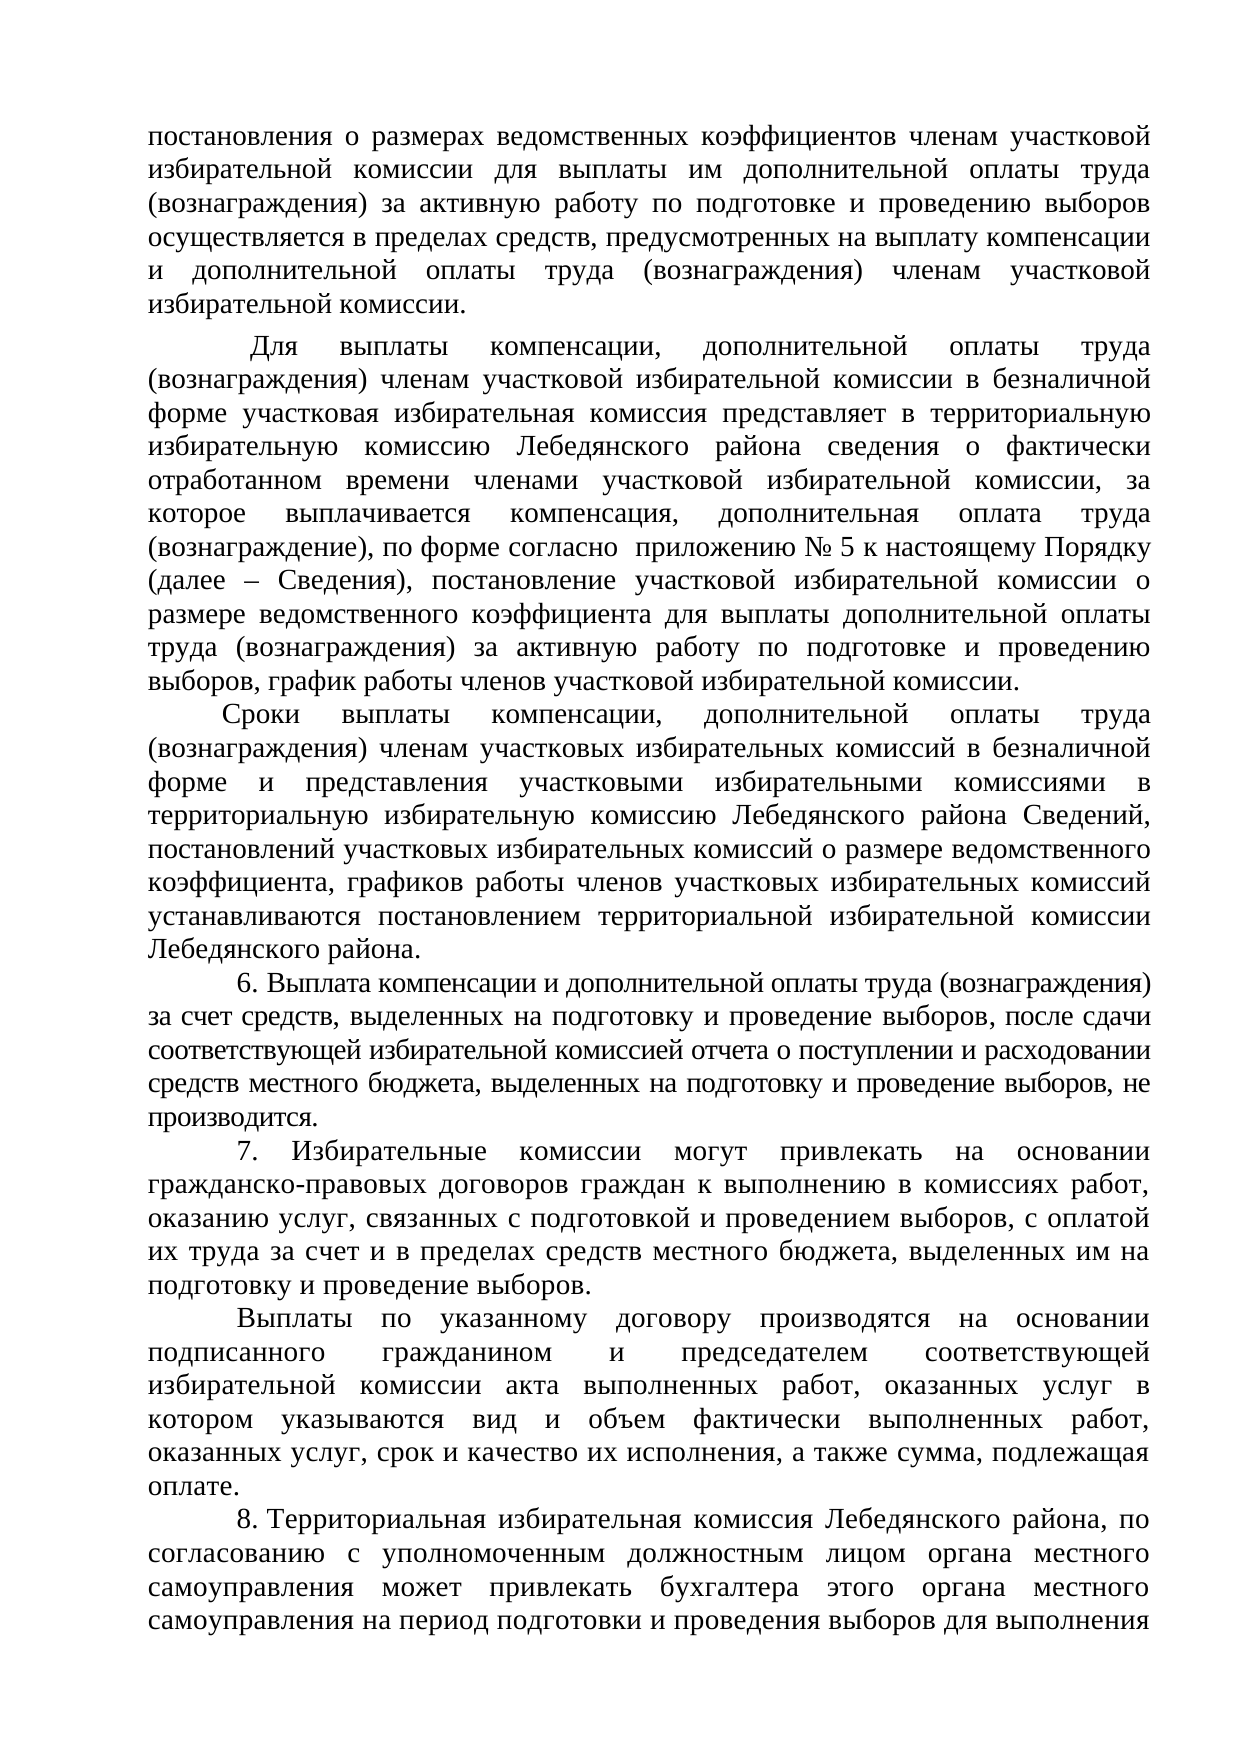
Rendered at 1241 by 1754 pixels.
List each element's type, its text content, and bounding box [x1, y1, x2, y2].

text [148, 1502, 1152, 1636]
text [148, 118, 1152, 319]
text Для выплаты компенсации, дополнительной оплаты труда (вознаграждения) членам участковой избирательной комиссии в безналичной форме участковая избирательная комиссия представляет в территориальную избирательную комиссию Лебедянского района сведения о фактически отработанном времени членами участковой избирательной комиссии, за которое выплачивается компенсация, дополнительная оплата труда (вознаграждение), по форме согласно приложению № 5 к настоящему Порядку (далее – Сведения), постановление участковой избирательной комиссии о размере ведомственного коэффициента для выплаты дополнительной оплаты труда (вознаграждения) за активную работу по подготовке и проведению выборов, график работы членов участковой избирательной комиссии. [148, 328, 1152, 697]
text 7. Избирательные комиссии могут привлекать на основании гражданско-правовых договоров граждан к выполнению в комиссиях работ, оказанию услуг, связанных с подготовкой и проведением выборов, с оплатой их труда за счет и в пределах средств местного бюджета, выделенных им на подготовку и проведение выборов. [148, 1133, 1152, 1300]
text 6. Выплата компенсации и дополнительной оплаты труда (вознаграждения) за счет средств, выделенных на подготовку и проведение выборов, после сдачи соответствующей избирательной комиссией отчета о поступлении и расходовании средств местного бюджета, выделенных на подготовку и проведение выборов, не производится. [148, 965, 1152, 1133]
text Сроки выплаты компенсации, дополнительной оплаты труда (вознаграждения) членам участковых избирательных комиссий в безналичной форме и представления участковыми избирательными комиссиями в территориальную избирательную комиссию Лебедянского района Сведений, постановлений участковых избирательных комиссий о размере ведомственного коэффициента, графиков работы членов участковых избирательных комиссий устанавливаются постановлением территориальной избирательной комиссии Лебедянского района. [148, 697, 1152, 965]
text Выплаты по указанному договору производятся на основании подписанного гражданином и председателем соответствующей избирательной комиссии акта выполненных работ, оказанных услуг в котором указываются вид и объем фактически выполненных работ, оказанных услуг, срок и качество их исполнения, а также сумма, подлежащая оплате. [148, 1300, 1152, 1502]
